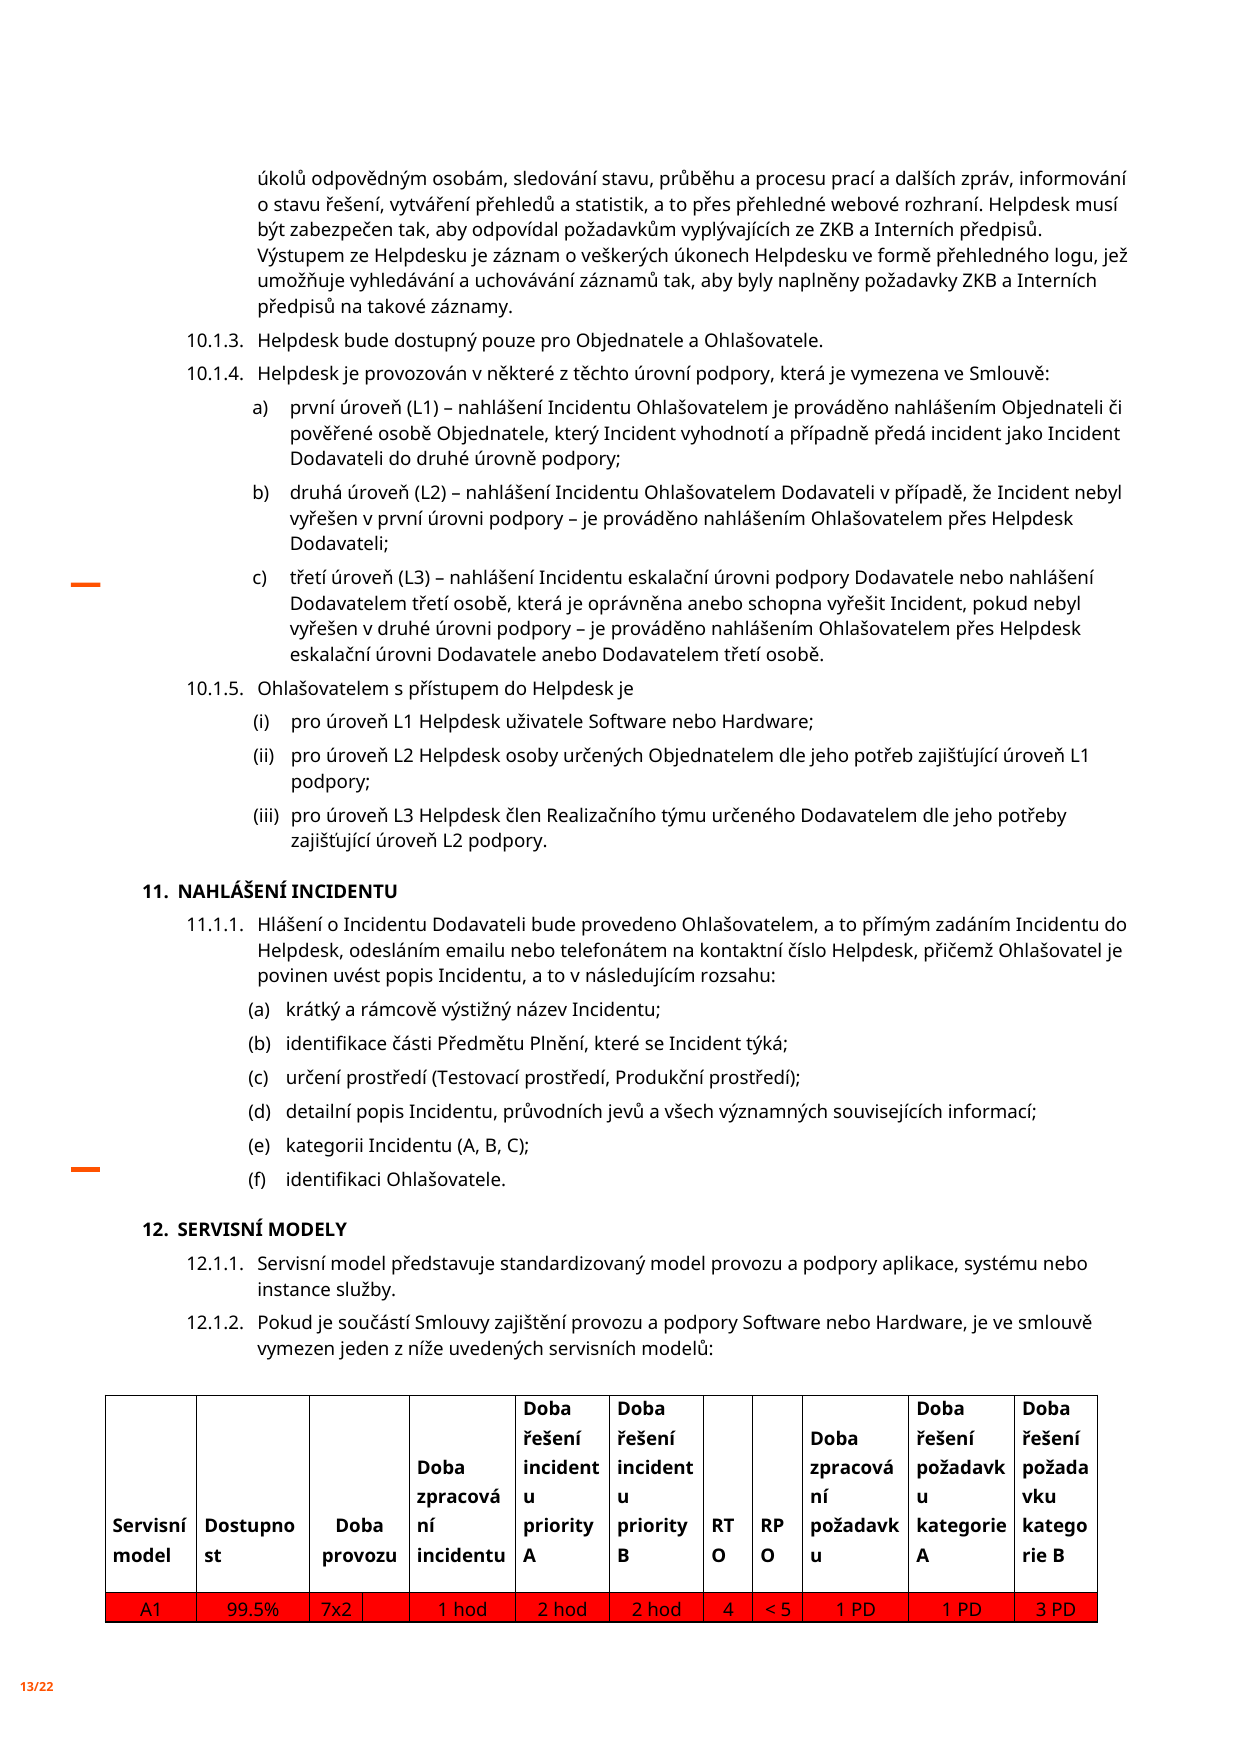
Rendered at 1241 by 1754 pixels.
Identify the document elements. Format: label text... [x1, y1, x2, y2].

list kategorii Incidentu (A, B, C); [248, 1132, 1134, 1158]
list identifikaci Ohlašovatele. [248, 1166, 1134, 1191]
table_cell 2 hod [516, 1593, 609, 1621]
table_cell < 5 min [753, 1593, 802, 1621]
text Helpdesk je provozován v některé z těchto úrovní podpory, která je vymezena ve Smlouvě: [186, 361, 1134, 386]
text Hlášení o Incidentu Dodavateli bude provedeno Ohlašovatelem, a to přímým zadáním Incidentu do Helpdesk, odesláním emailu nebo telefonátem na kontaktní číslo Helpdesk, přičemž Ohlašovatel je povinen uvést popis Incidentu, a to v následujícím rozsahu: [186, 912, 1134, 988]
table_header Doba řešení požadavku kategorie B [1015, 1396, 1097, 1592]
table_cell 1 PD [909, 1593, 1014, 1621]
table_cell A1 Kritický [106, 1593, 196, 1621]
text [186, 165, 1134, 318]
text nahlášení incidentu [142, 878, 1134, 903]
table_cell [363, 1593, 409, 1621]
table_cell 2 hod [610, 1593, 703, 1621]
table_header Doba zpracování požadavku [803, 1396, 908, 1592]
list druhá úroveň (L2) – nahlášení Incidentu Ohlašovatelem Dodavateli v případě, že Incident nebyl vyřešen v první úrovni podpory – je prováděno nahlášením Ohlašovatelem přes Helpdesk Dodavateli; [252, 479, 1134, 556]
list pro úroveň L1 Helpdesk uživatele Software nebo Hardware; [253, 709, 1134, 734]
table_cell 4 hod [704, 1593, 752, 1621]
list krátký a rámcově výstižný název Incidentu; [248, 997, 1134, 1022]
table_cell 1 hod [410, 1593, 515, 1621]
text Helpdesk bude dostupný pouze pro Objednatele a Ohlašovatele. [186, 327, 1134, 352]
list pro úroveň L3 Helpdesk člen Realizačního týmu určeného Dodavatelem dle jeho potřeby zajišťující úroveň L2 podpory. [253, 802, 1134, 853]
table_cell 7x24 [310, 1593, 362, 1621]
table_header RTO [704, 1396, 752, 1592]
table_header Doba řešení incidentu priority B [610, 1396, 703, 1592]
list detailní popis Incidentu, průvodních jevů a všech významných souvisejících informací; [248, 1098, 1134, 1124]
table_header Doba zpracování incidentu [410, 1396, 515, 1592]
table_header RPO [753, 1396, 802, 1592]
list pro úroveň L2 Helpdesk osoby určených Objednatelem dle jeho potřeb zajišťující úroveň L1 podpory; [253, 742, 1134, 793]
table_header Doba provozu [310, 1396, 409, 1592]
table_cell 99.5% [197, 1593, 309, 1621]
table_header Doba řešení incidentu priority A [516, 1396, 609, 1592]
table_cell 3 PD [1015, 1593, 1097, 1621]
table_header Dostupnost [197, 1396, 309, 1592]
list první úroveň (L1) – nahlášení Incidentu Ohlašovatelem je prováděno nahlášením Objednateli či pověřené osobě Objednatele, který Incident vyhodnotí a případně předá incident jako Incident Dodavateli do druhé úrovně podpory; [252, 394, 1134, 471]
table_header Doba řešení požadavku kategorie A [909, 1396, 1014, 1592]
list identifikace části Předmětu Plnění, které se Incident týká; [248, 1031, 1134, 1056]
table_cell 1 PD [803, 1593, 908, 1621]
text Ohlašovatelem s přístupem do Helpdesk je [186, 675, 1134, 700]
list určení prostředí (Testovací prostředí, Produkční prostředí); [248, 1064, 1134, 1090]
text SERVISNí modely [142, 1216, 1134, 1242]
table_header Servisní model [106, 1396, 196, 1592]
text Servisní model představuje standardizovaný model provozu a podpory aplikace, systému nebo instance služby. [186, 1250, 1134, 1301]
list třetí úroveň (L3) – nahlášení Incidentu eskalační úrovni podpory Dodavatele nebo nahlášení Dodavatelem třetí osobě, která je oprávněna anebo schopna vyřešit Incident, pokud nebyl vyřešen v druhé úrovni podpory – je prováděno nahlášením Ohlašovatelem přes Helpdesk eskalační úrovni Dodavatele anebo Dodavatelem třetí osobě. [252, 564, 1134, 666]
text Pokud je součástí Smlouvy zajištění provozu a podpory Software nebo Hardware, je ve smlouvě vymezen jeden z níže uvedených servisních modelů: [186, 1310, 1134, 1361]
